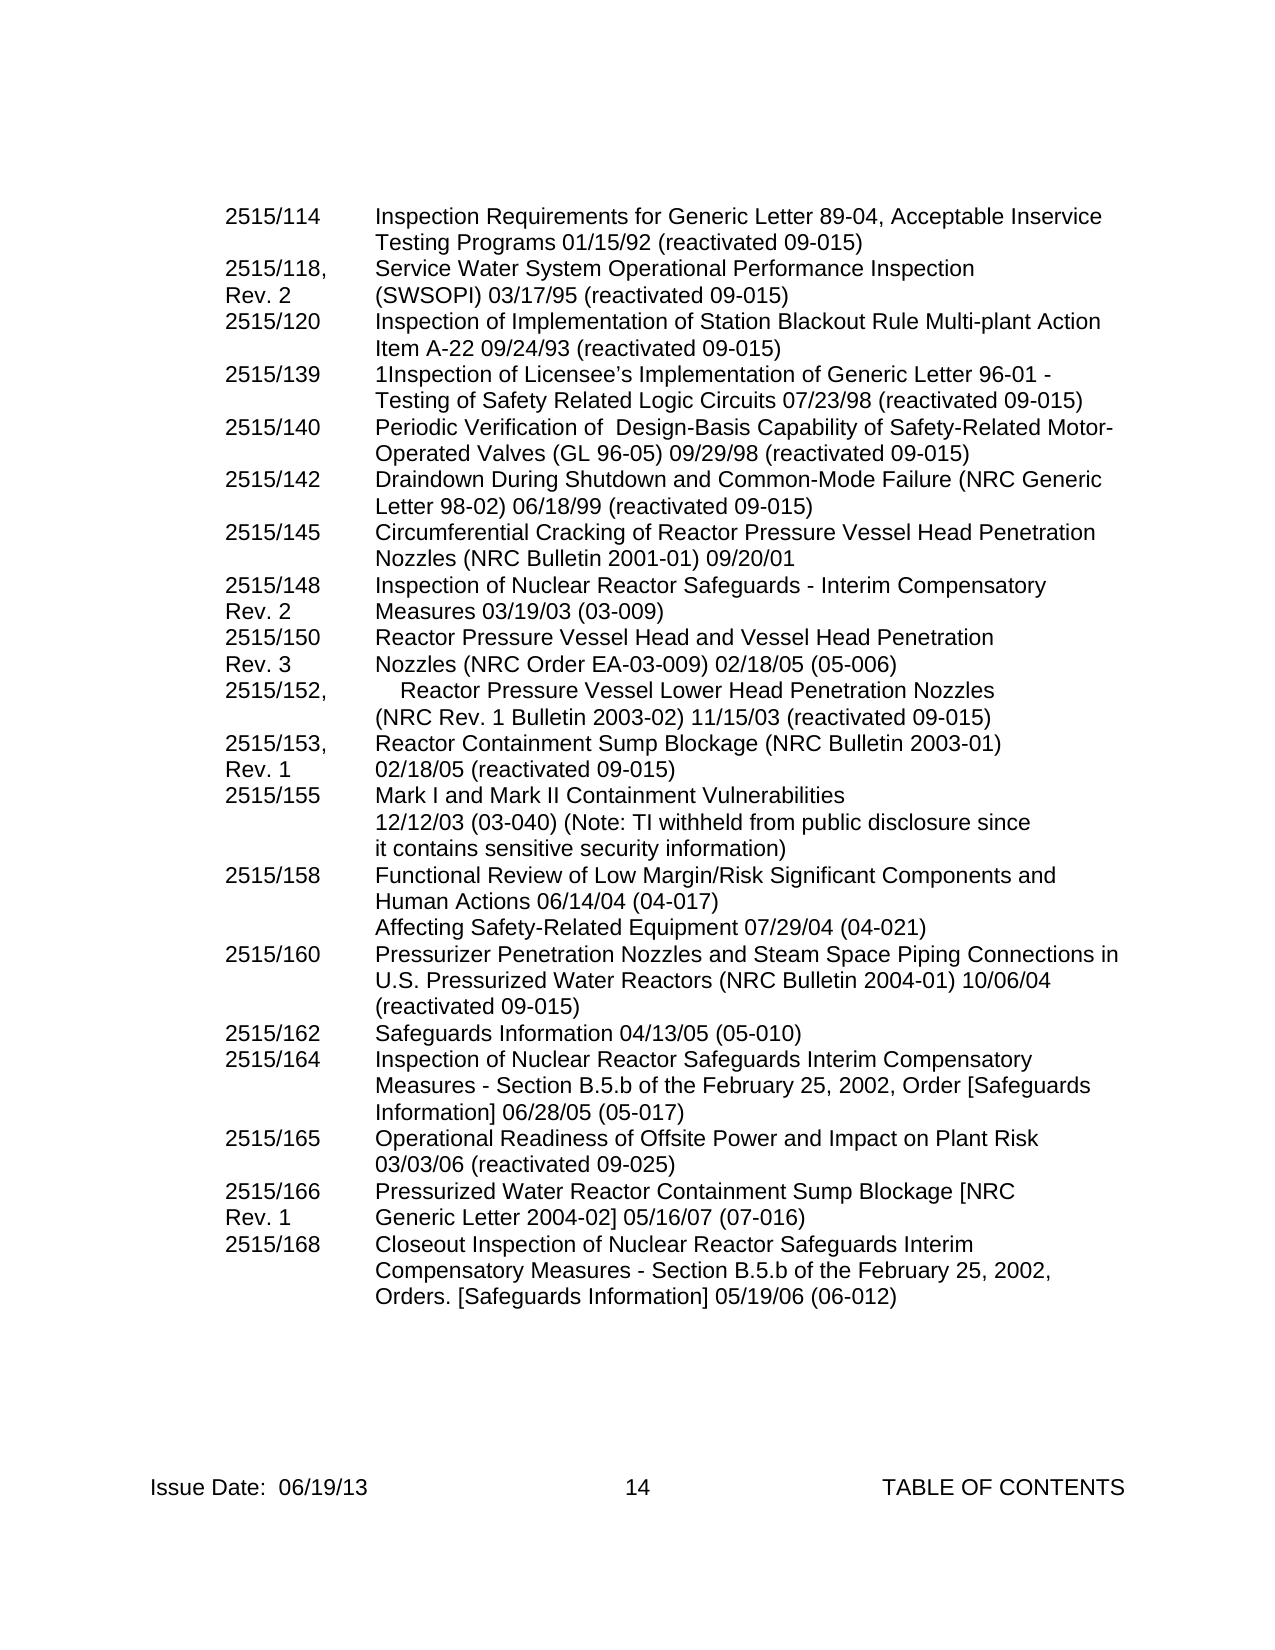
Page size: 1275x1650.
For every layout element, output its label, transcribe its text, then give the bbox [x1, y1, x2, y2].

text 2515/166 Pressurized Water Reactor Containment Sump Blockage [NRC [150, 1178, 1125, 1204]
text 2515/162 Safeguards Information 04/13/05 (05-010) [150, 1020, 1125, 1046]
text Affecting Safety-Related Equipment 07/29/04 (04-021) [150, 914, 1125, 941]
text 2515/150 Reactor Pressure Vessel Head and Vessel Head Penetration [150, 624, 1125, 651]
text 2515/155 Mark I and Mark II Containment Vulnerabilities [150, 782, 1125, 809]
text 2515/152, Reactor Pressure Vessel Lower Head Penetration Nozzles [150, 677, 1125, 703]
text 2515/120 Inspection of Implementation of Station Blackout Rule Multi-plant Action Item A-22 09/24/93 (reactivated 09-015) [150, 308, 1125, 361]
text 2515/114 Inspection Requirements for Generic Letter 89-04, Acceptable Inservice Testing Programs 01/15/92 (reactivated 09-015) [150, 203, 1125, 255]
text 2515/140 Periodic Verification of Design-Basis Capability of Safety-Related Motor-Operated Valves (GL 96-05) 09/29/98 (reactivated 09-015) [150, 413, 1125, 466]
text 2515/142 Draindown During Shutdown and Common-Mode Failure (NRC Generic Letter 98-02) 06/18/99 (reactivated 09-015) [150, 466, 1125, 519]
text 2515/148 Inspection of Nuclear Reactor Safeguards - Interim Compensatory [150, 572, 1125, 598]
text Human Actions 06/14/04 (04-017) [150, 888, 1125, 914]
text 2515/164 Inspection of Nuclear Reactor Safeguards Interim Compensatory Measures - Section B.5.b of the February 25, 2002, Order [Safeguards Information] 06/28/05 (05-017) [150, 1046, 1125, 1125]
text 12/12/03 (03-040) (Note: TI withheld from public disclosure since [150, 809, 1125, 835]
text Rev. 2 Measures 03/19/03 (03-009) [150, 598, 1125, 624]
text 2515/153, Reactor Containment Sump Blockage (NRC Bulletin 2003-01) [150, 730, 1125, 756]
text Rev. 1 02/18/05 (reactivated 09-015) [150, 756, 1125, 782]
text 2515/145 Circumferential Cracking of Reactor Pressure Vessel Head Penetration Nozzles (NRC Bulletin 2001-01) 09/20/01 [150, 519, 1125, 572]
text 2515/168 Closeout Inspection of Nuclear Reactor Safeguards Interim Compensatory Measures - Section B.5.b of the February 25, 2002, Orders. [Safeguards Information] 05/19/06 (06-012) [150, 1231, 1125, 1309]
text 2515/160 Pressurizer Penetration Nozzles and Steam Space Piping Connections in U.S. Pressurized Water Reactors (NRC Bulletin 2004-01) 10/06/04 (reactivated 09-015) [150, 941, 1125, 1020]
text 2515/118, Service Water System Operational Performance Inspection [150, 255, 1125, 282]
text it contains sensitive security information) [150, 835, 1125, 862]
text Rev. 1 Generic Letter 2004-02] 05/16/07 (07-016) [150, 1204, 1125, 1231]
text 2515/139 Inspection of Licensee’s Implementation of Generic Letter 96-01 - Testing of Safety Related Logic Circuits 07/23/98 (reactivated 09-015) [150, 361, 1125, 413]
text Rev. 3 Nozzles (NRC Order EA-03-009) 02/18/05 (05-006) [150, 651, 1125, 677]
text 2515/158 Functional Review of Low Margin/Risk Significant Components and [150, 862, 1125, 888]
text 2515/165 Operational Readiness of Offsite Power and Impact on Plant Risk 03/03/06 (reactivated 09-025) [150, 1125, 1125, 1178]
text Rev. 2 (SWSOPI) 03/17/95 (reactivated 09-015) [150, 282, 1125, 308]
text (NRC Rev. 1 Bulletin 2003-02) 11/15/03 (reactivated 09-015) [150, 703, 1125, 730]
